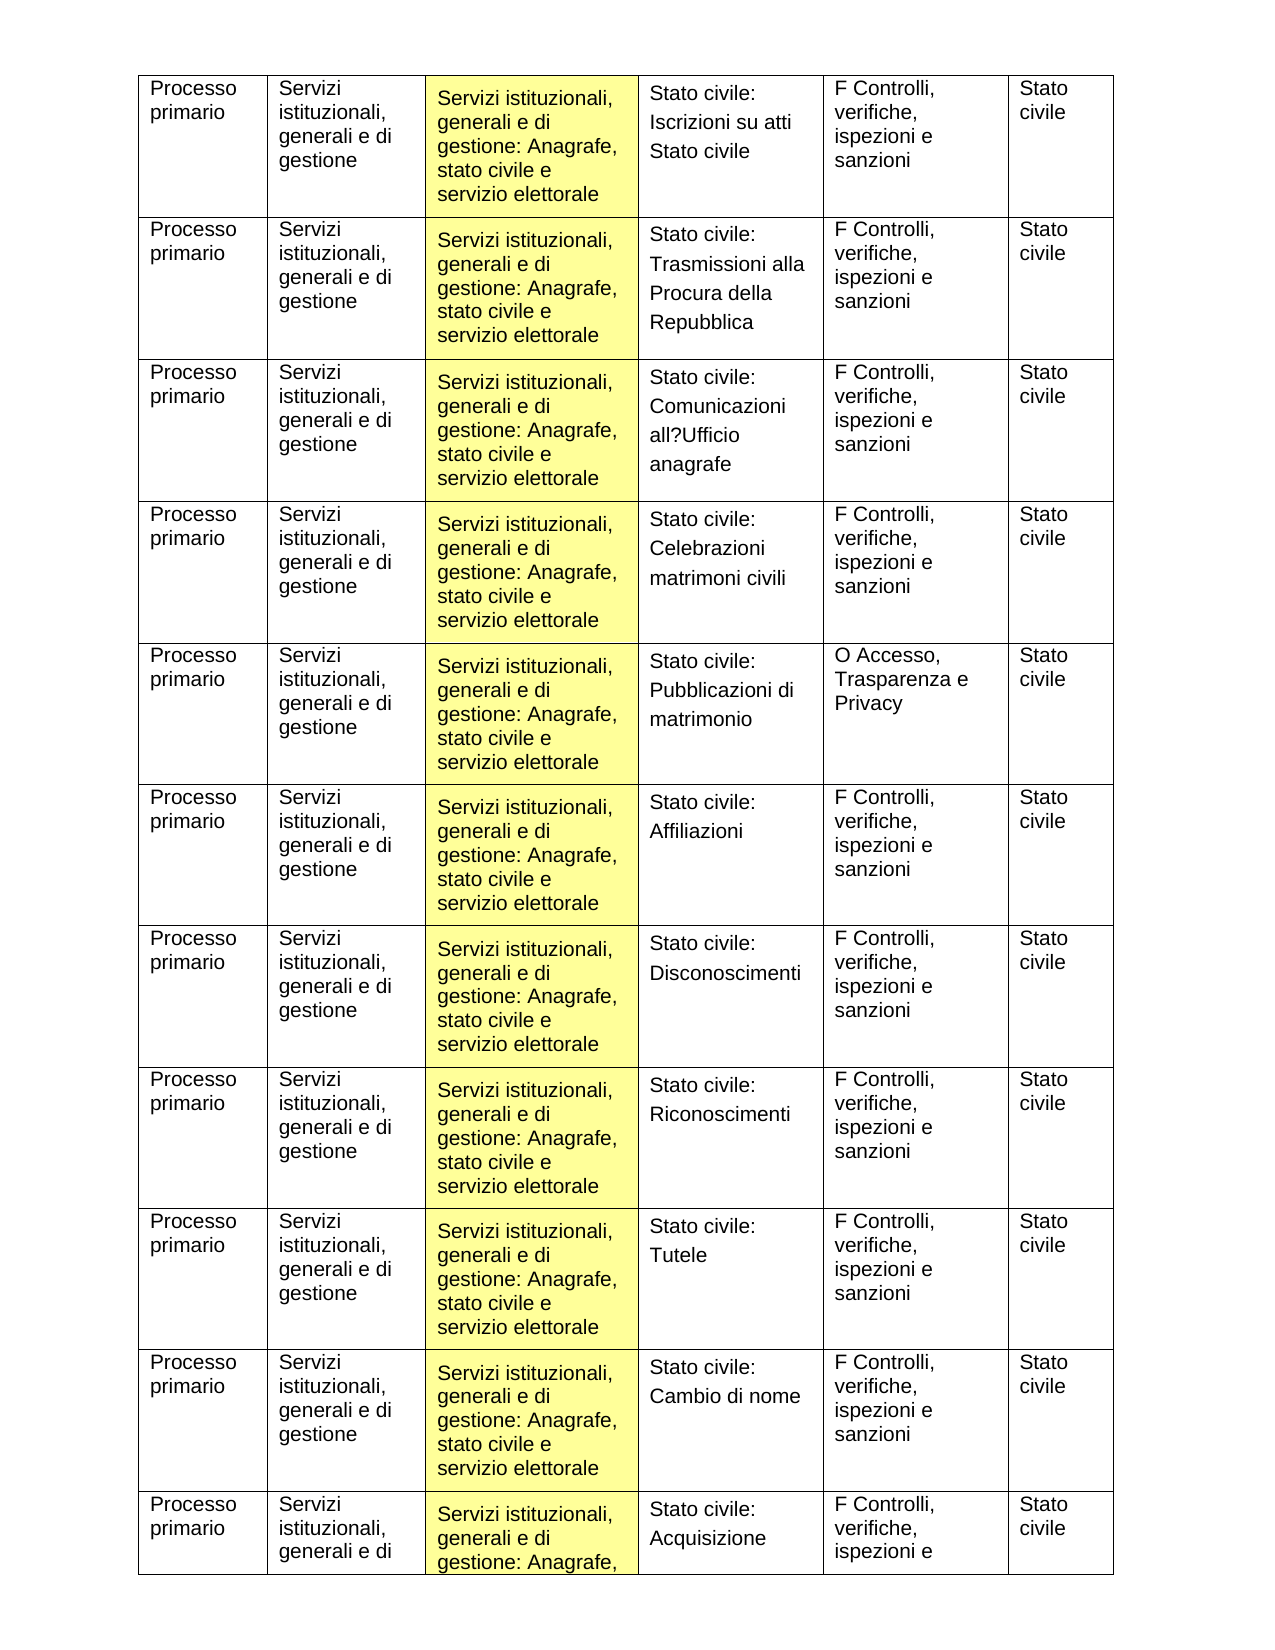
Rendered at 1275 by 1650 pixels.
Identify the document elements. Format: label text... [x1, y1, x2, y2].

table_cell Stato civile [1009, 76, 1113, 216]
table_cell Stato civile: Iscrizioni su atti Stato civile [639, 76, 823, 216]
table_cell Stato civile: Trasmissioni alla Procura della Repubblica [639, 218, 823, 359]
table_cell Stato civile [1009, 502, 1113, 642]
table_cell Servizi istituzionali, generali e di gestione: Anagrafe, stato civile e servizio elettorale [426, 218, 638, 359]
table_cell Servizi istituzionali, generali e di gestione [268, 502, 425, 642]
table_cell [824, 1492, 1008, 1574]
table_cell Servizi istituzionali, generali e di gestione: Anagrafe, stato civile e servizio elettorale [426, 502, 638, 642]
table_cell Processo primario [139, 1209, 267, 1349]
table_cell Processo primario [139, 926, 267, 1067]
table_cell Servizi istituzionali, generali e di gestione: Anagrafe, stato civile e servizio elettorale [426, 1068, 638, 1208]
table_cell Servizi istituzionali, generali e di gestione [268, 218, 425, 359]
table_cell Stato civile [1009, 1068, 1113, 1208]
table_cell Servizi istituzionali, generali e di gestione: Anagrafe, stato civile e servizio elettorale [426, 644, 638, 784]
table_cell Stato civile [1009, 785, 1113, 925]
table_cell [426, 1492, 638, 1574]
table_cell Stato civile: Pubblicazioni di matrimonio [639, 644, 823, 784]
table_cell Servizi istituzionali, generali e di gestione [268, 1350, 425, 1491]
table_cell Processo primario [139, 1068, 267, 1208]
table_cell Stato civile [1009, 644, 1113, 784]
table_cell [268, 1492, 425, 1574]
table_cell F Controlli, verifiche, ispezioni e sanzioni [824, 1350, 1008, 1491]
table_cell Servizi istituzionali, generali e di gestione [268, 360, 425, 501]
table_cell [824, 76, 1008, 216]
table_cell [426, 76, 638, 216]
table_cell Processo primario [139, 1350, 267, 1491]
table_cell Stato civile [1009, 218, 1113, 359]
table_cell F Controlli, verifiche, ispezioni e sanzioni [824, 1068, 1008, 1208]
table_cell Servizi istituzionali, generali e di gestione [268, 785, 425, 925]
table_cell Processo primario [139, 785, 267, 925]
table_cell Servizi istituzionali, generali e di gestione: Anagrafe, stato civile e servizio elettorale [426, 360, 638, 501]
table_cell Servizi istituzionali, generali e di gestione [268, 1068, 425, 1208]
table_cell Stato civile: Tutele [639, 1209, 823, 1349]
table_cell F Controlli, verifiche, ispezioni e sanzioni [824, 1209, 1008, 1349]
table_cell Processo primario [139, 644, 267, 784]
table_cell Stato civile [1009, 1209, 1113, 1349]
table_cell Stato civile: Comunicazioni all?Ufficio anagrafe [639, 360, 823, 501]
table_cell Stato civile [1009, 360, 1113, 501]
table_cell F Controlli, verifiche, ispezioni e sanzioni [824, 360, 1008, 501]
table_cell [639, 1492, 823, 1574]
table_cell O Accesso, Trasparenza e Privacy [824, 644, 1008, 784]
table_cell Stato civile [1009, 1492, 1113, 1574]
table_cell Servizi istituzionali, generali e di gestione [268, 644, 425, 784]
table_cell Servizi istituzionali, generali e di gestione [268, 1209, 425, 1349]
table_cell Servizi istituzionali, generali e di gestione [268, 926, 425, 1067]
table_cell Processo primario [139, 360, 267, 501]
table_cell F Controlli, verifiche, ispezioni e sanzioni [824, 502, 1008, 642]
table_cell Processo primario [139, 1492, 267, 1574]
table_cell F Controlli, verifiche, ispezioni e sanzioni [824, 218, 1008, 359]
table_cell Stato civile [1009, 1350, 1113, 1491]
table_cell Servizi istituzionali, generali e di gestione: Anagrafe, stato civile e servizio elettorale [426, 926, 638, 1067]
table_cell Processo primario [139, 218, 267, 359]
table_cell Stato civile: Affiliazioni [639, 785, 823, 925]
table_cell Servizi istituzionali, generali e di gestione: Anagrafe, stato civile e servizio elettorale [426, 785, 638, 925]
table_cell Stato civile: Riconoscimenti [639, 1068, 823, 1208]
table_cell F Controlli, verifiche, ispezioni e sanzioni [824, 926, 1008, 1067]
table_cell Stato civile: Celebrazioni matrimoni civili [639, 502, 823, 642]
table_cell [268, 76, 425, 216]
table_cell F Controlli, verifiche, ispezioni e sanzioni [824, 785, 1008, 925]
table_cell Processo primario [139, 502, 267, 642]
table_cell Servizi istituzionali, generali e di gestione: Anagrafe, stato civile e servizio elettorale [426, 1209, 638, 1349]
table_cell Stato civile [1009, 926, 1113, 1067]
table_cell Stato civile: Cambio di nome [639, 1350, 823, 1491]
table_cell Servizi istituzionali, generali e di gestione: Anagrafe, stato civile e servizio elettorale [426, 1350, 638, 1491]
table_cell Processo primario [139, 76, 267, 216]
table_cell Stato civile: Disconoscimenti [639, 926, 823, 1067]
